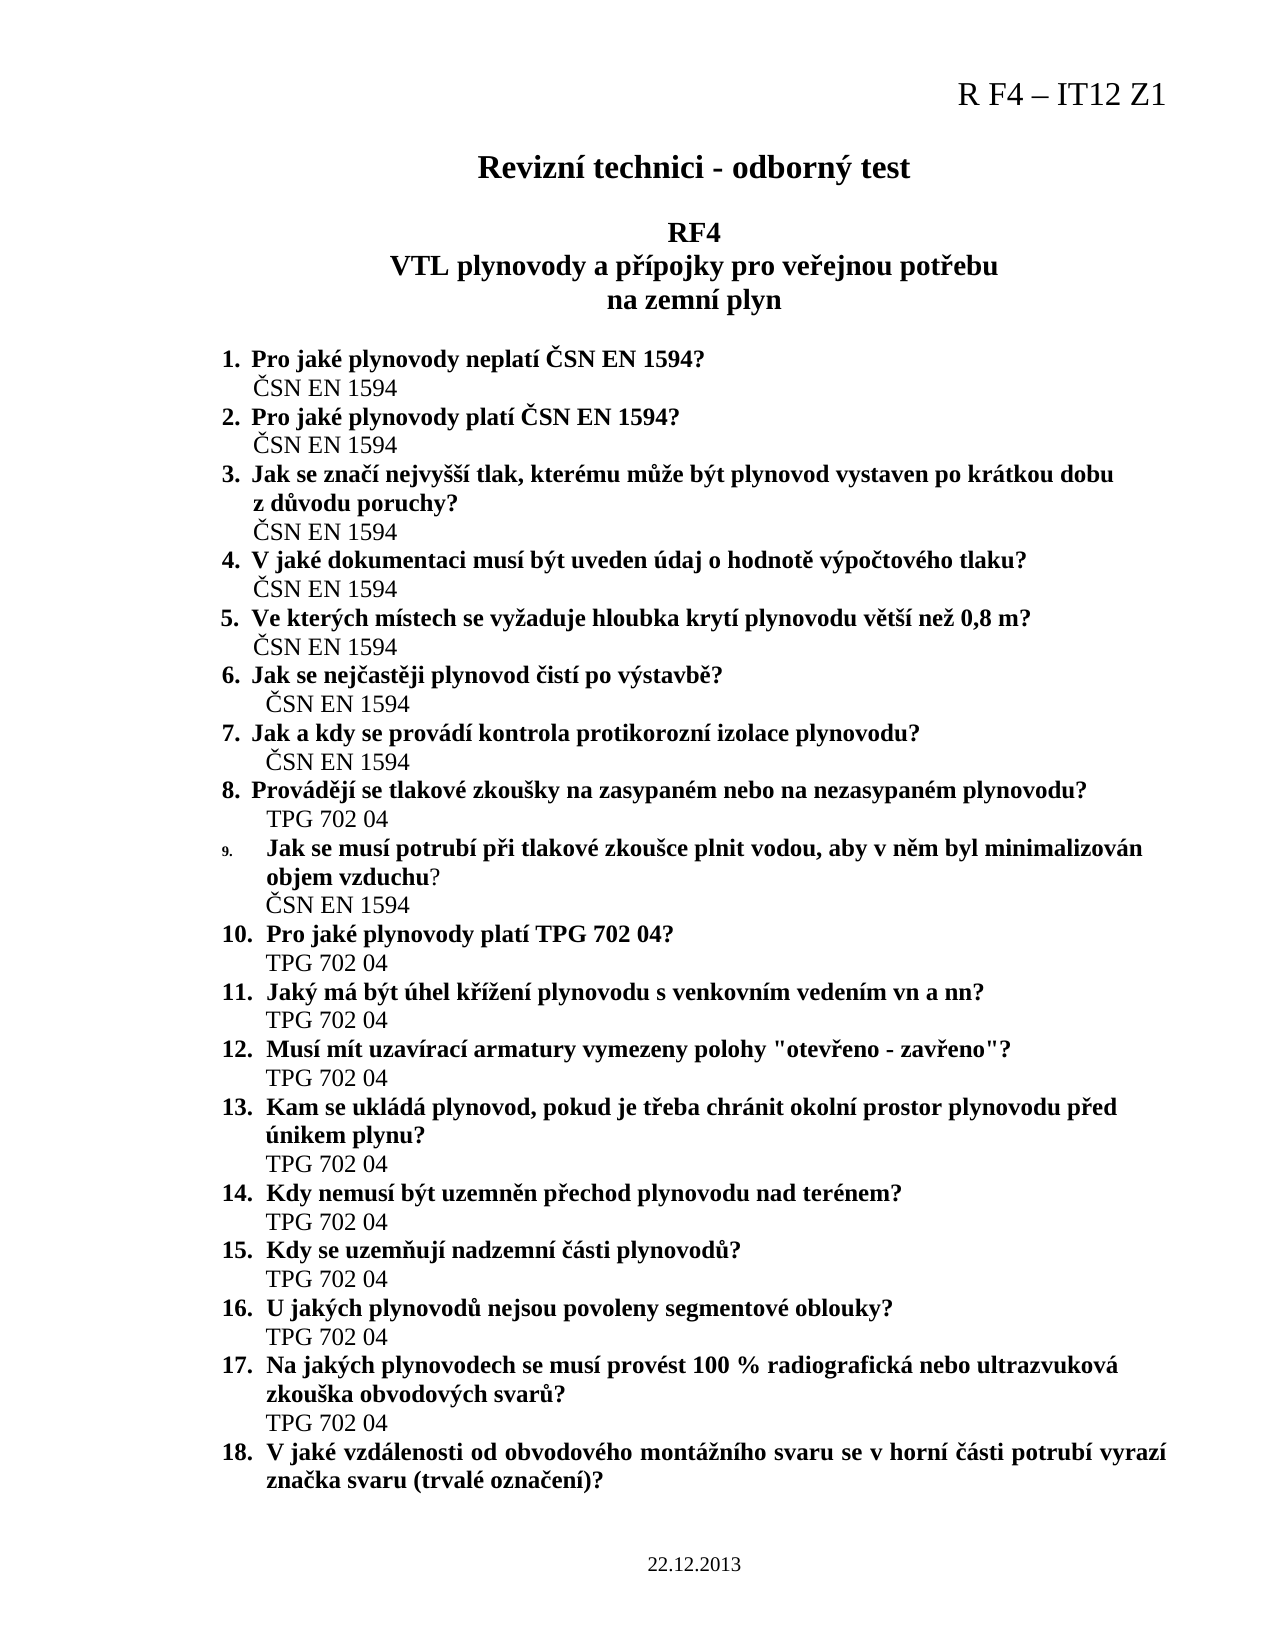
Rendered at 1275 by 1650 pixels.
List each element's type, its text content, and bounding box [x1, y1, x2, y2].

list Jak se musí potrubí při tlakové zkoušce plnit vodou, aby v něm byl minimalizován objem vzduchu? [222, 833, 1167, 890]
text únikem plynu? [259, 1120, 1167, 1149]
text TPG 702 04 [222, 1207, 1167, 1235]
list U jakých plynovodů nejsou povoleny segmentové oblouky? [222, 1293, 1167, 1322]
subtitle RF4 [222, 215, 1167, 248]
text ČSN EN 1594 [222, 430, 1167, 459]
text ČSN EN 1594 [222, 632, 1167, 660]
list Provádějí se tlakové zkoušky na zasypaném nebo na nezasypaném plynovodu? [222, 775, 1167, 804]
list Jak se značí nejvyšší tlak, kterému může být plynovod vystaven po krátkou dobu [222, 459, 1167, 488]
list V jaké dokumentaci musí být uveden údaj o hodnotě výpočtového tlaku? [222, 545, 1167, 574]
text TPG 702 04 [259, 1408, 1167, 1437]
text ČSN EN 1594 [222, 747, 1167, 775]
text ČSN EN 1594 [259, 890, 1167, 919]
subtitle VTL plynovody a přípojky pro veřejnou potřebu [222, 248, 1167, 282]
list Kdy se uzemňují nadzemní části plynovodů? [222, 1235, 1167, 1264]
text TPG 702 04 [259, 948, 1167, 977]
text ČSN EN 1594 [222, 373, 1167, 402]
text ČSN EN 1594 [222, 517, 1167, 545]
list Kdy nemusí být uzemněn přechod plynovodu nad terénem? [222, 1178, 1167, 1207]
text TPG 702 04 [222, 1322, 1167, 1350]
list Pro jaké plynovody neplatí ČSN EN 1594? [222, 344, 1167, 373]
list Kam se ukládá plynovod, pokud je třeba chránit okolní prostor plynovodu před [222, 1092, 1167, 1120]
list Jak a kdy se provádí kontrola protikorozní izolace plynovodu? [222, 718, 1167, 747]
list Pro jaké plynovody platí ČSN EN 1594? [222, 402, 1167, 430]
subtitle Revizní technici - odborný test [222, 148, 1167, 186]
text TPG 702 04 [259, 1005, 1167, 1034]
list Jak se nejčastěji plynovod čistí po výstavbě? [222, 660, 1167, 689]
list Jaký má být úhel křížení plynovodu s venkovním vedením vn a nn? [222, 977, 1167, 1005]
text na zemní plyn [222, 282, 1167, 315]
list Na jakých plynovodech se musí provést 100 % radiografická nebo ultrazvuková zkouška obvodových svarů? [222, 1350, 1167, 1408]
text TPG 702 04 [259, 1063, 1167, 1092]
text z důvodu poruchy? [222, 488, 1167, 517]
list Pro jaké plynovody platí TPG 702 04? [222, 919, 1167, 948]
text TPG 702 04 [266, 804, 1167, 833]
text TPG 702 04 [259, 1149, 1167, 1178]
text TPG 702 04 [222, 1264, 1167, 1293]
list V jaké vzdálenosti od obvodového montážního svaru se v horní části potrubí vyrazí značka svaru (trvalé označení)? [222, 1437, 1167, 1494]
text ČSN EN 1594 [222, 574, 1167, 603]
text ČSN EN 1594 [222, 689, 1167, 718]
list Musí mít uzavírací armatury vymezeny polohy "otevřeno - zavřeno"? [222, 1034, 1167, 1063]
list Ve kterých místech se vyžaduje hloubka krytí plynovodu větší než ? [220, 603, 1167, 632]
